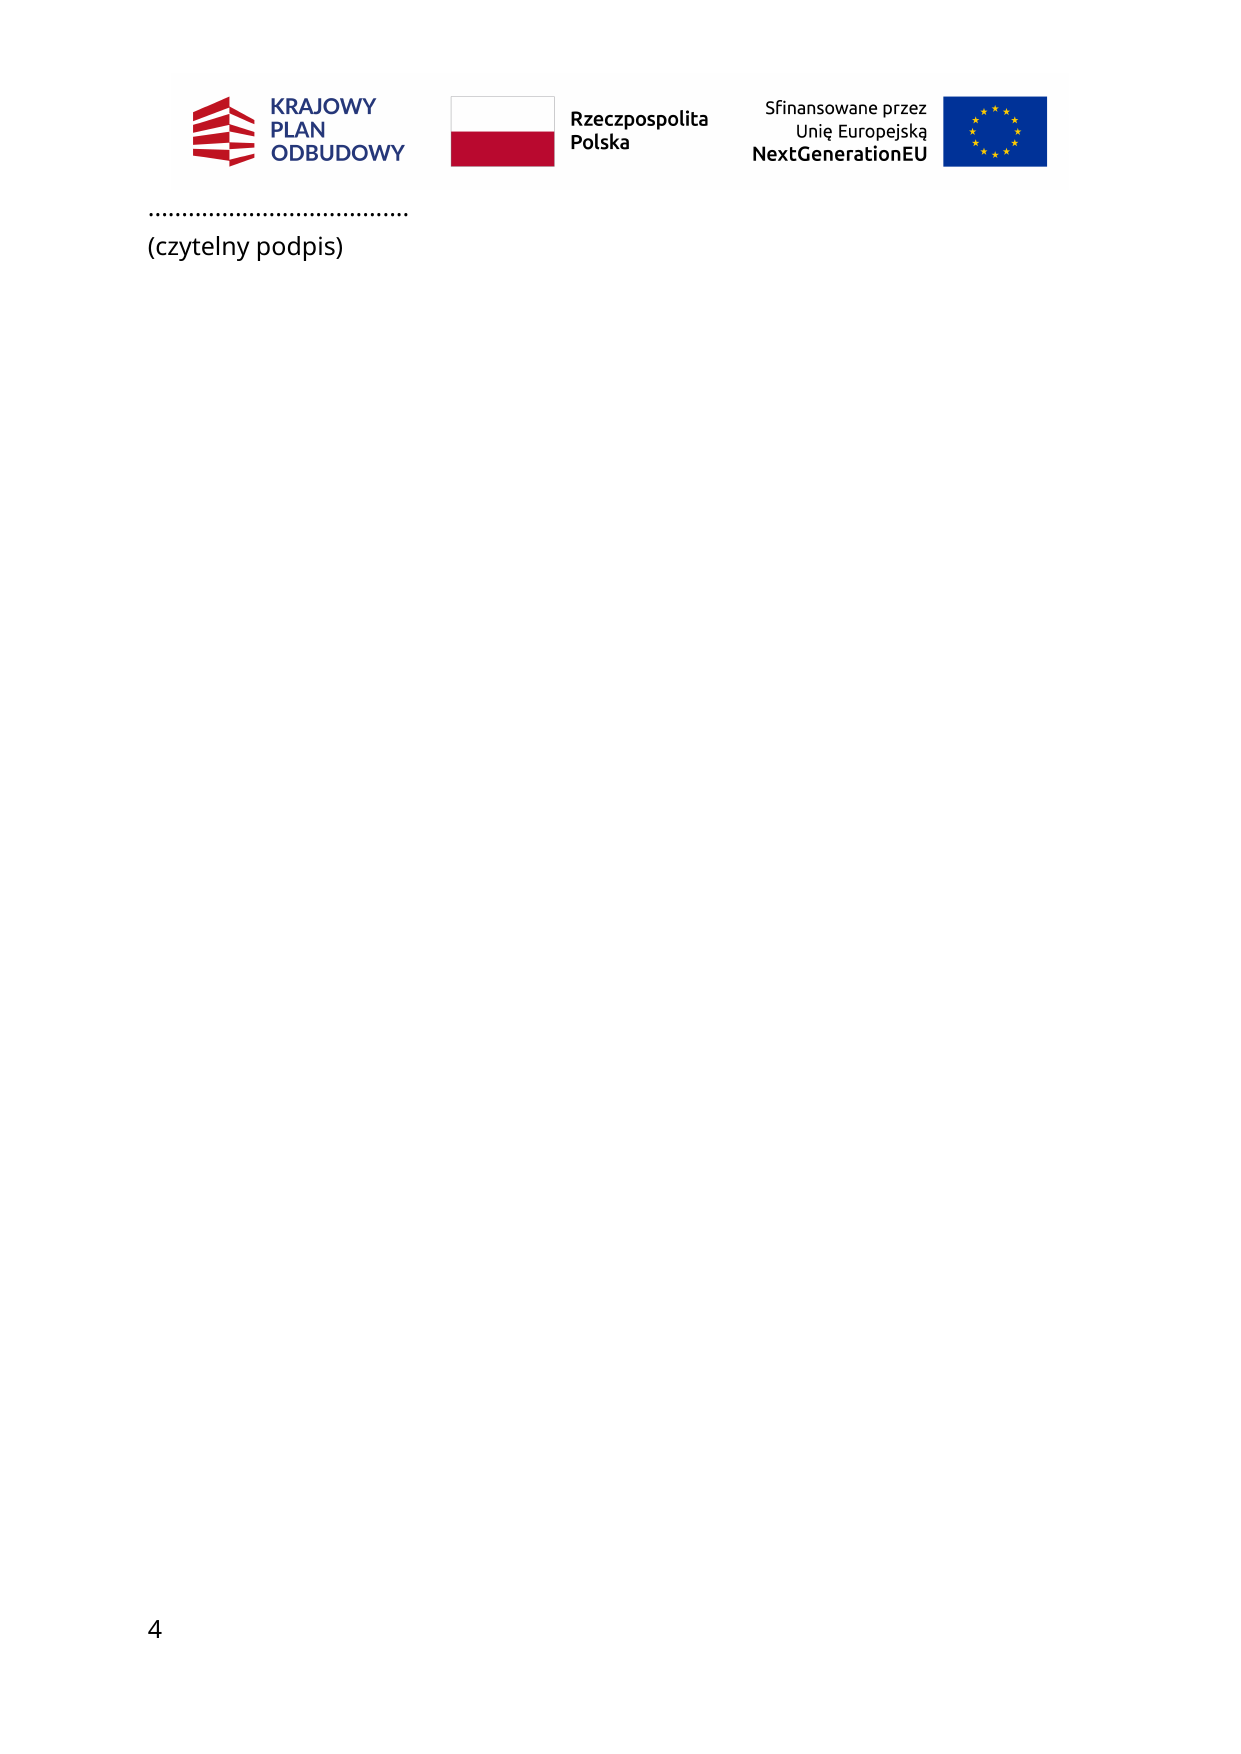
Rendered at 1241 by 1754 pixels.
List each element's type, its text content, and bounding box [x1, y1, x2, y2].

text ....................................... [148, 190, 1093, 224]
text (czytelny podpis) [148, 229, 1093, 263]
picture [170, 73, 1070, 190]
